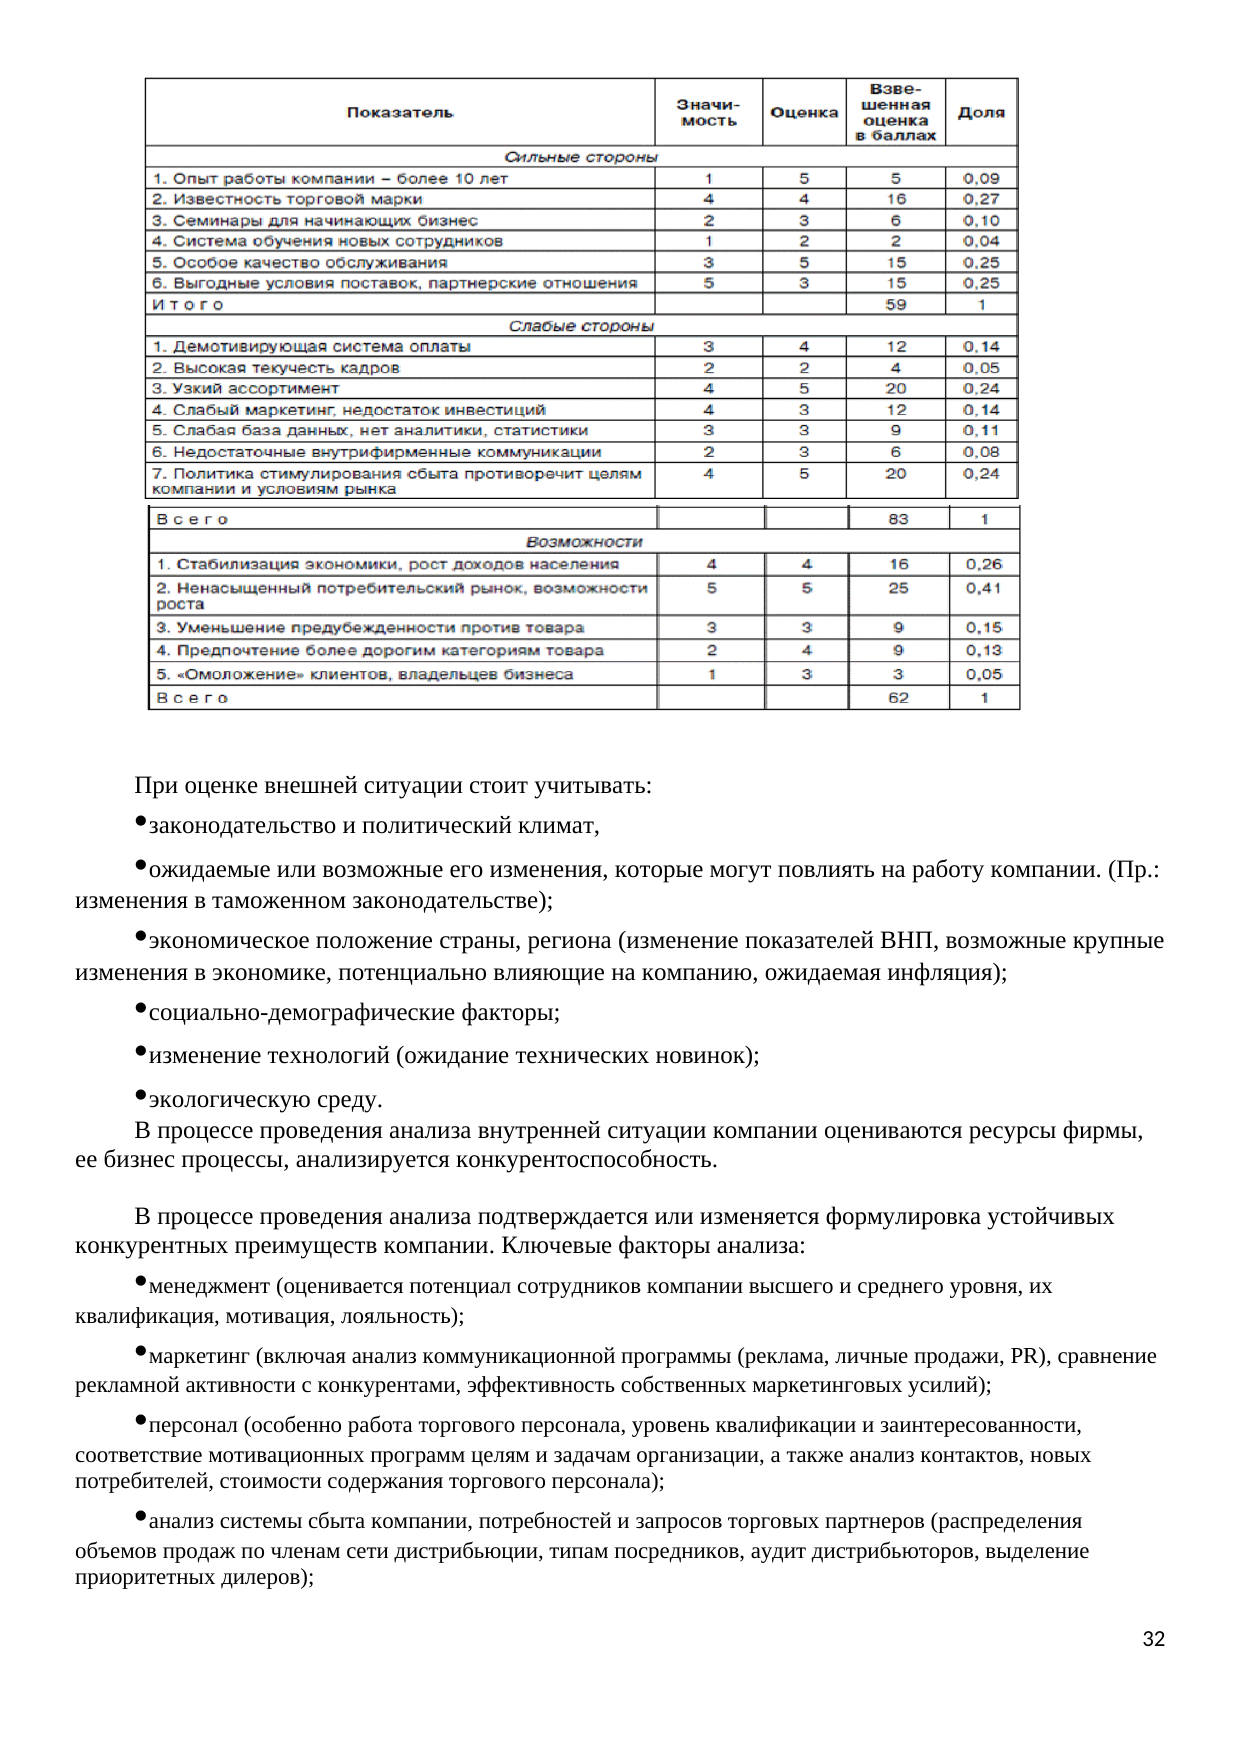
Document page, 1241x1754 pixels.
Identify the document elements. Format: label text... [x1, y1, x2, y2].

list экологическую среду. [75, 1072, 1165, 1115]
text При оценке внешней ситуации стоит учитывать: [75, 770, 1165, 799]
list социально-демографические факторы; [75, 986, 1165, 1029]
list экономическое положение страны, региона (изменение показателей ВНП, возможные крупные изменения в экономике, потенциально влияющие на компанию, ожидаемая инфляция); [75, 914, 1165, 986]
text В процессе проведения анализа внутренней ситуации компании оцениваются ресурсы фирмы, ее бизнес процессы, анализируется конкурентоспособность. [75, 1115, 1165, 1172]
list маркетинг (включая анализ коммуникационной программы (реклама, личные продажи, PR), сравнение рекламной активности с конкурентами, эффективность собственных маркетинговых усилий); [75, 1328, 1165, 1398]
list законодательство и политический климат, [75, 799, 1165, 842]
picture [134, 75, 1025, 713]
list персонал (особенно работа торгового персонала, уровень квалификации и заинтересованности, соответствие мотивационных программ целям и задачам организации, а также анализ контактов, новых потребителей, стоимости содержания торгового персонала); [75, 1398, 1165, 1493]
list изменение технологий (ожидание технических новинок); [75, 1029, 1165, 1072]
list менеджмент (оценивается потенциал сотрудников компании высшего и среднего уровня, их квалификация, мотивация, лояльность); [75, 1259, 1165, 1328]
text В процессе проведения анализа подтверждается или изменяется формулировка устойчивых конкурентных преимуществ компании. Ключевые факторы анализа: [75, 1201, 1165, 1259]
list анализ системы сбыта компании, потребностей и запросов торговых партнеров (распределения объемов продаж по членам сети дистрибьюции, типам посредников, аудит дистрибьюторов, выделение приоритетных дилеров); [75, 1493, 1165, 1589]
list ожидаемые или возможные его изменения, которые могут повлиять на работу компании. (Пр.: изменения в таможенном законодательстве); [75, 842, 1165, 914]
